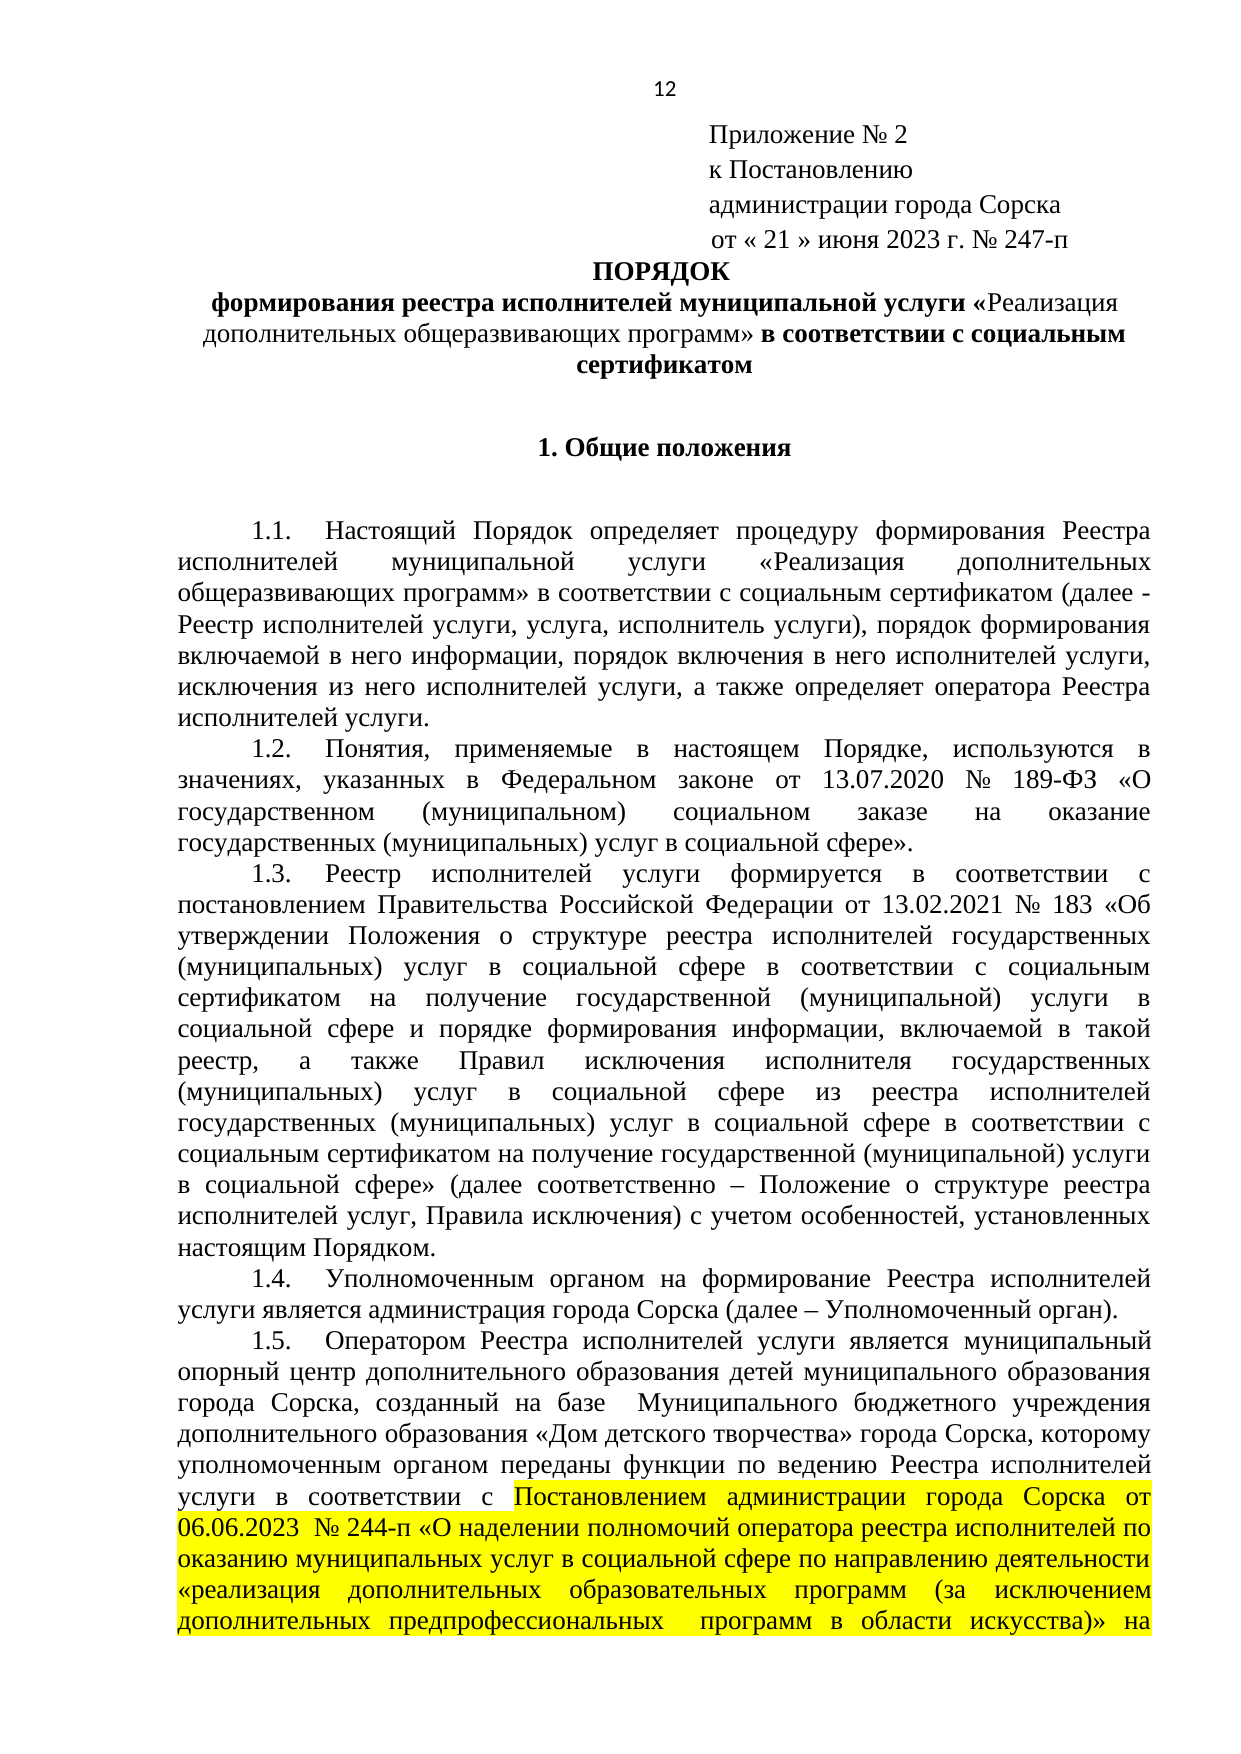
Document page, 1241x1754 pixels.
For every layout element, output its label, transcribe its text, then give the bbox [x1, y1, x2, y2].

text к Постановлению [709, 153, 1152, 184]
list Понятия, применяемые в настоящем Порядке, используются в значениях, указанных в Федеральном законе от 13.07.2020 № 189-ФЗ «О государственном (муниципальном) социальном заказе на оказание государственных (муниципальных) услуг в социальной сфере». [177, 732, 1152, 857]
subtitle 1. Общие положения [177, 431, 1152, 462]
list Реестр исполнителей услуги формируется в соответствии с постановлением Правительства Российской Федерации от 13.02.2021 № 183 «Об утверждении Положения о структуре реестра исполнителей государственных (муниципальных) услуг в социальной сфере в соответствии с социальным сертификатом на получение государственной (муниципальной) услуги в социальной сфере и порядке формирования информации, включаемой в такой реестр, а также Правил исключения исполнителя государственных (муниципальных) услуг в социальной сфере из реестра исполнителей государственных (муниципальных) услуг в социальной сфере в соответствии с социальным сертификатом на получение государственной (муниципальной) услуги в социальной сфере» (далее соответственно – Положение о структуре реестра исполнителей услуг, Правила исключения) с учетом особенностей, установленных настоящим Порядком. [177, 857, 1152, 1262]
text Приложение № 2 [709, 118, 1152, 149]
text администрации города Сорска [709, 188, 1152, 219]
list Настоящий Порядок определяет процедуру формирования Реестра исполнителей муниципальной услуги «Реализация дополнительных общеразвивающих программ» в соответствии с социальным сертификатом (далее - Реестр исполнителей услуги, услуга, исполнитель услуги), порядок формирования включаемой в него информации, порядок включения в него исполнителей услуги, исключения из него исполнителей услуги, а также определяет оператора Реестра исполнителей услуги. [177, 514, 1152, 732]
list Уполномоченным органом на формирование Реестра исполнителей услуги является администрация города Сорска (далее – Уполномоченный орган). [177, 1262, 1152, 1324]
subtitle Порядок формирования реестра исполнителей муниципальной услуги «Реализация дополнительных общеразвивающих программ» в соответствии с социальным сертификатом [177, 254, 1152, 379]
text от « 21 » июня 2023 г. № 247-п [177, 223, 1152, 254]
